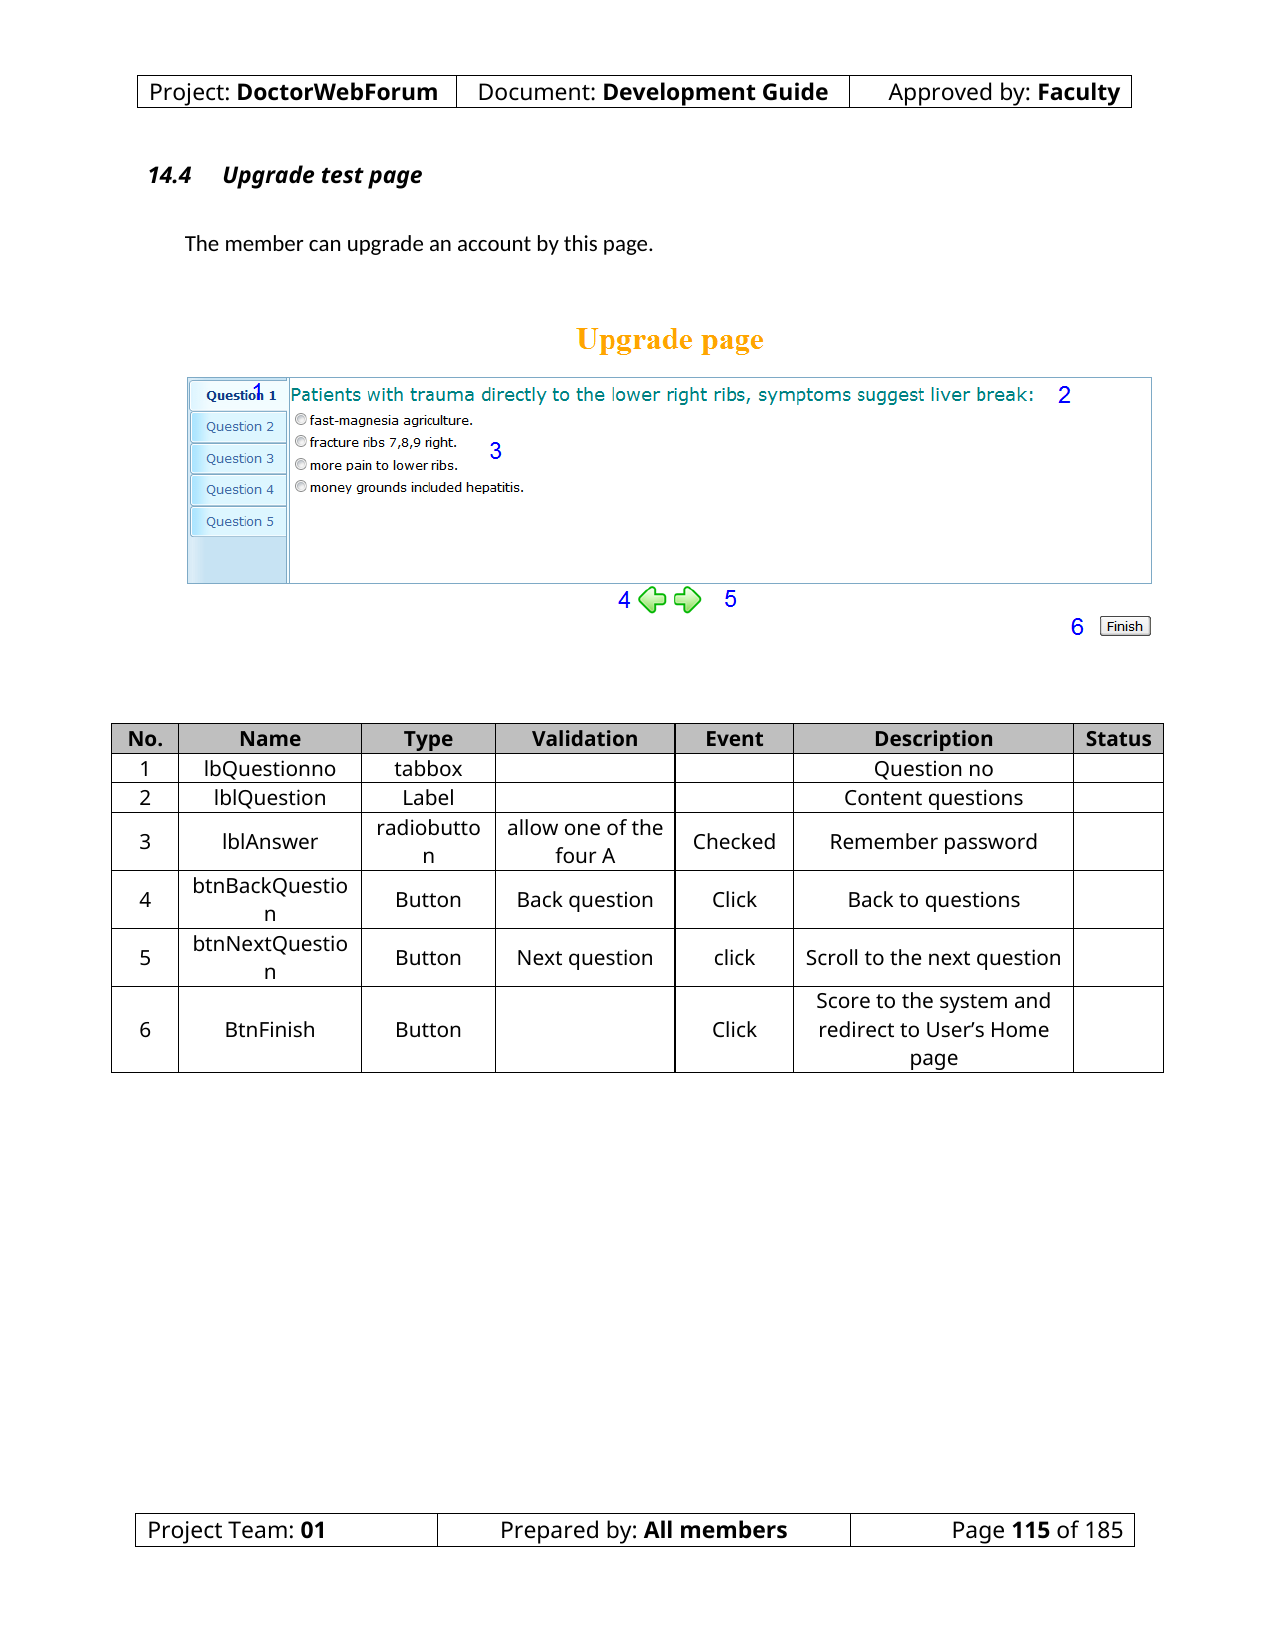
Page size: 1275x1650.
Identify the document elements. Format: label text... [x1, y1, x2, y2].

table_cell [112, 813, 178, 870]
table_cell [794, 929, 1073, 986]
picture [184, 293, 1166, 649]
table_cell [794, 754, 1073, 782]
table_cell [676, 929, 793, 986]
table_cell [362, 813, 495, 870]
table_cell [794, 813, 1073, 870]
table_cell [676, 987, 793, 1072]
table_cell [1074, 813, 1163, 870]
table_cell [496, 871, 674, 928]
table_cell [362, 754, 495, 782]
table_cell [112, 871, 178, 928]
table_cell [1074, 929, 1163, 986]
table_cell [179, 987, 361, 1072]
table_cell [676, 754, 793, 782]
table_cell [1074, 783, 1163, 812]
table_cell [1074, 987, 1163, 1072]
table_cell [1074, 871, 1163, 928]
list The member can upgrade an account by this page. [184, 229, 1128, 257]
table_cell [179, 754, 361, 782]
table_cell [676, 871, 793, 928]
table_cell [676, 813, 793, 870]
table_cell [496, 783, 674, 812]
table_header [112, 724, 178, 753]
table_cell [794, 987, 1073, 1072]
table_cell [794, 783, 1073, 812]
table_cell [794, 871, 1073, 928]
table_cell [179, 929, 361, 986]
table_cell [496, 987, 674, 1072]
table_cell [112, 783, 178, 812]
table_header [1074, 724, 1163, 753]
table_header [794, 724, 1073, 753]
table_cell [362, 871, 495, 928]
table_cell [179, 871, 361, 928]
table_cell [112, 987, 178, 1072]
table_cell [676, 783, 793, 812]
subtitle Upgrade test page [147, 159, 1128, 191]
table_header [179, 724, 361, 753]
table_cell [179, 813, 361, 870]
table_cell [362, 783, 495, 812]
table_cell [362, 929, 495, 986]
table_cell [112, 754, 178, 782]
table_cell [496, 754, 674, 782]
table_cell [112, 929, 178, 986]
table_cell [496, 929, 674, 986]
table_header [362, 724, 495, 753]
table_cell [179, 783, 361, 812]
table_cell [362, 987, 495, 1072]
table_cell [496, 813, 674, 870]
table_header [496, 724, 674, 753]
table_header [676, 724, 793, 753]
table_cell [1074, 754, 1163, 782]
